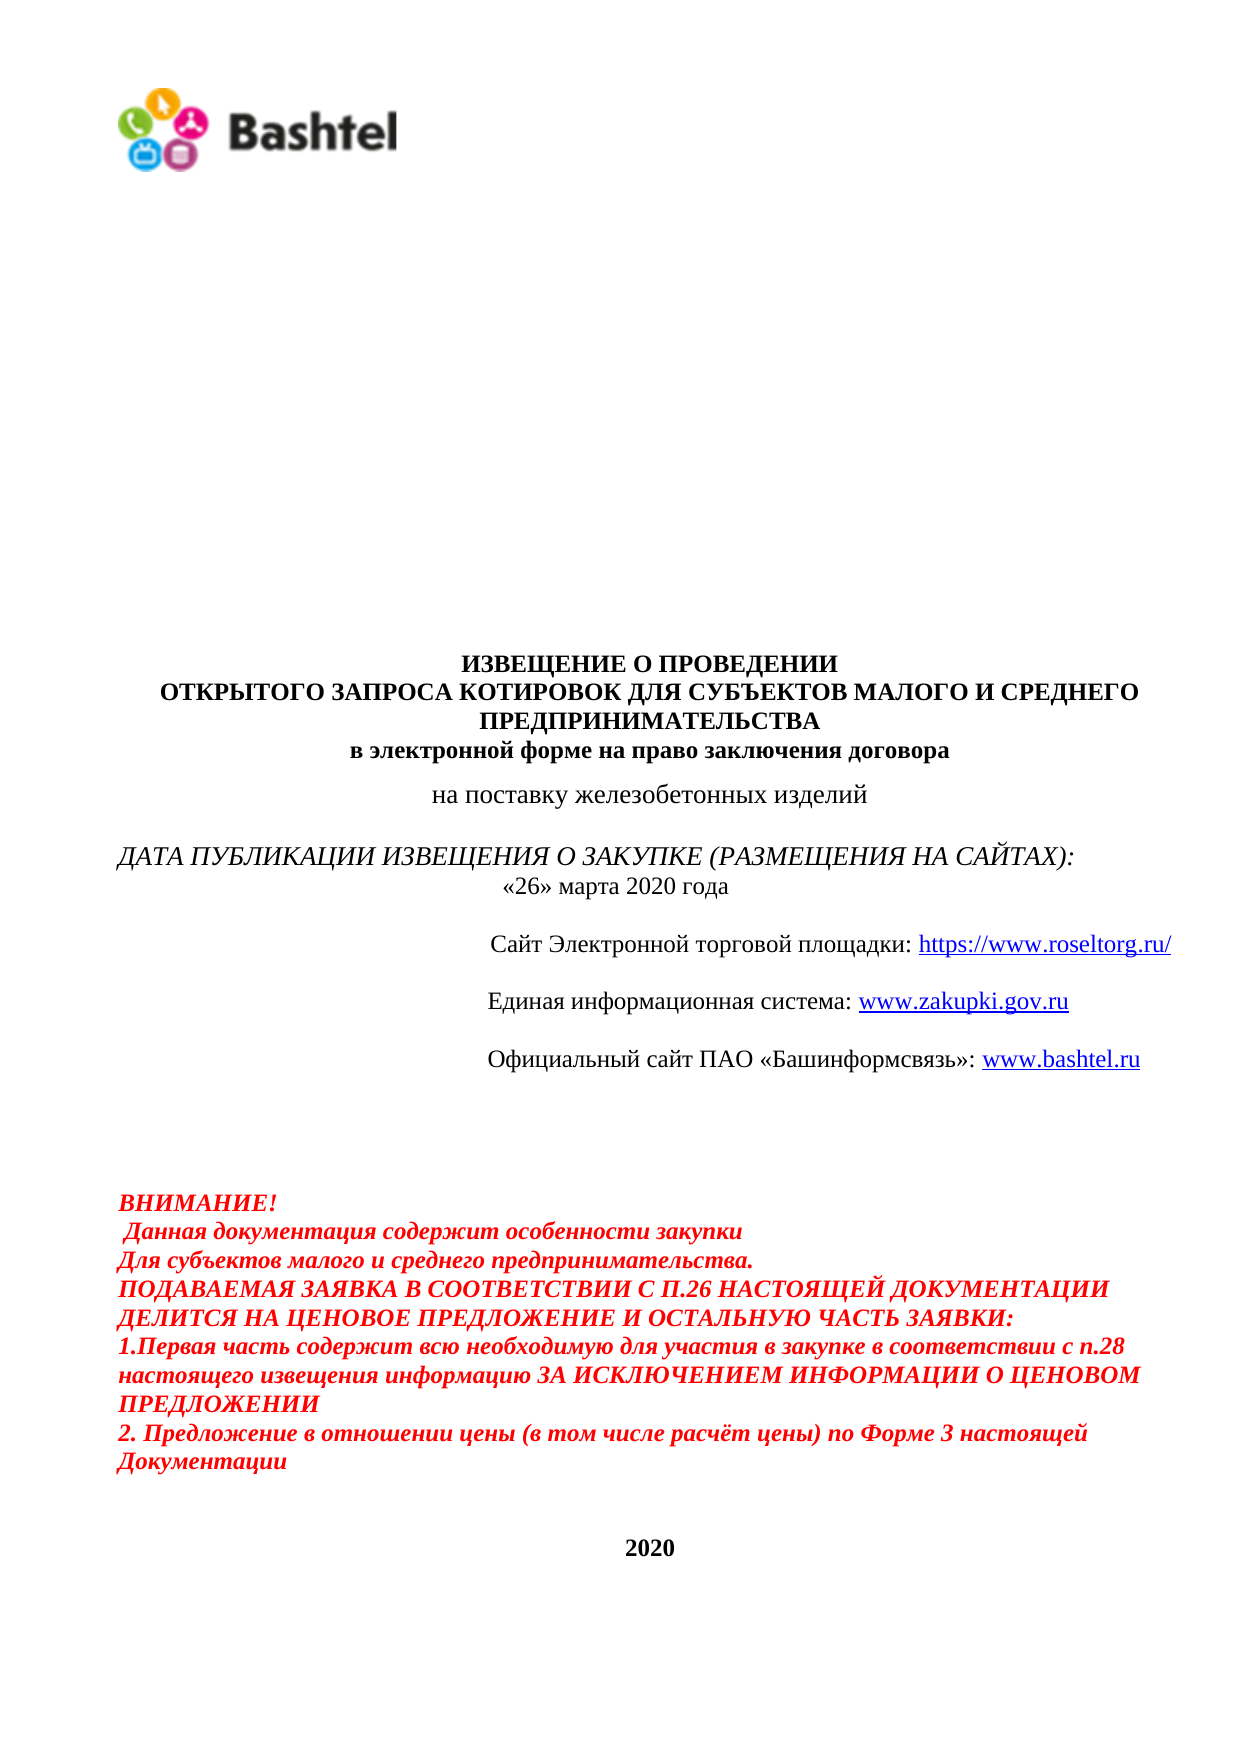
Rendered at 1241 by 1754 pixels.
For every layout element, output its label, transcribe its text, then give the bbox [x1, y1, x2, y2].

text ПОДАВАЕМАЯ ЗАЯВКА В СООТВЕТСТВИИ С П.26 НАСТОЯЩЕЙ ДОКУМЕНТАЦИИ ДЕЛИТСЯ НА ЦЕНОВОЕ ПРЕДЛОЖЕНИЕ И ОСТАЛЬНУЮ ЧАСТЬ ЗАЯВКИ: [118, 1274, 1181, 1331]
picture [118, 88, 397, 172]
text ОТКРЫТОГО ЗАПРОСА КОТИРОВОК ДЛЯ СУБЪЕКТОВ МАЛОГО И СРЕДНЕГО ПРЕДПРИНИМАТЕЛЬСТВА [118, 677, 1181, 735]
text ДАТА ПУБЛИКАЦИИ ИЗВЕЩЕНИЯ О ЗАКУПКЕ (РАЗМЕЩЕНИЯ НА САЙТАХ): [118, 840, 1181, 871]
text Сайт Электронной торговой площадки: https://www.roseltorg.ru/ [490, 929, 1181, 958]
text Официальный сайт ПАО «Башинформсвязь»: www.bashtel.ru [487, 1044, 1181, 1073]
text Для субъектов малого и среднего предпринимательства. [118, 1245, 1181, 1274]
text на поставку железобетонных изделий [118, 778, 1181, 809]
text ВНИМАНИЕ! [118, 1188, 1181, 1216]
text 2020 [118, 1533, 1181, 1561]
text 1.Первая часть содержит всю необходимую для участия в закупке в соответствии с п.28 настоящего извещения информацию ЗА ИСКЛЮЧЕНИЕМ ИНФОРМАЦИИ О ЦЕНОВОМ ПРЕДЛОЖЕНИИ [118, 1331, 1181, 1418]
text Данная документация содержит особенности закупки [118, 1216, 1181, 1245]
text в электронной форме на право заключения договора [118, 735, 1181, 764]
text ИЗВЕЩЕНИЕ О ПРОВЕДЕНИИ [118, 649, 1181, 677]
text Единая информационная система: www.zakupki.gov.ru [487, 986, 1181, 1015]
text 2. Предложение в отношении цены (в том числе расчёт цены) по Форме 3 настоящей Документации [118, 1418, 1181, 1475]
